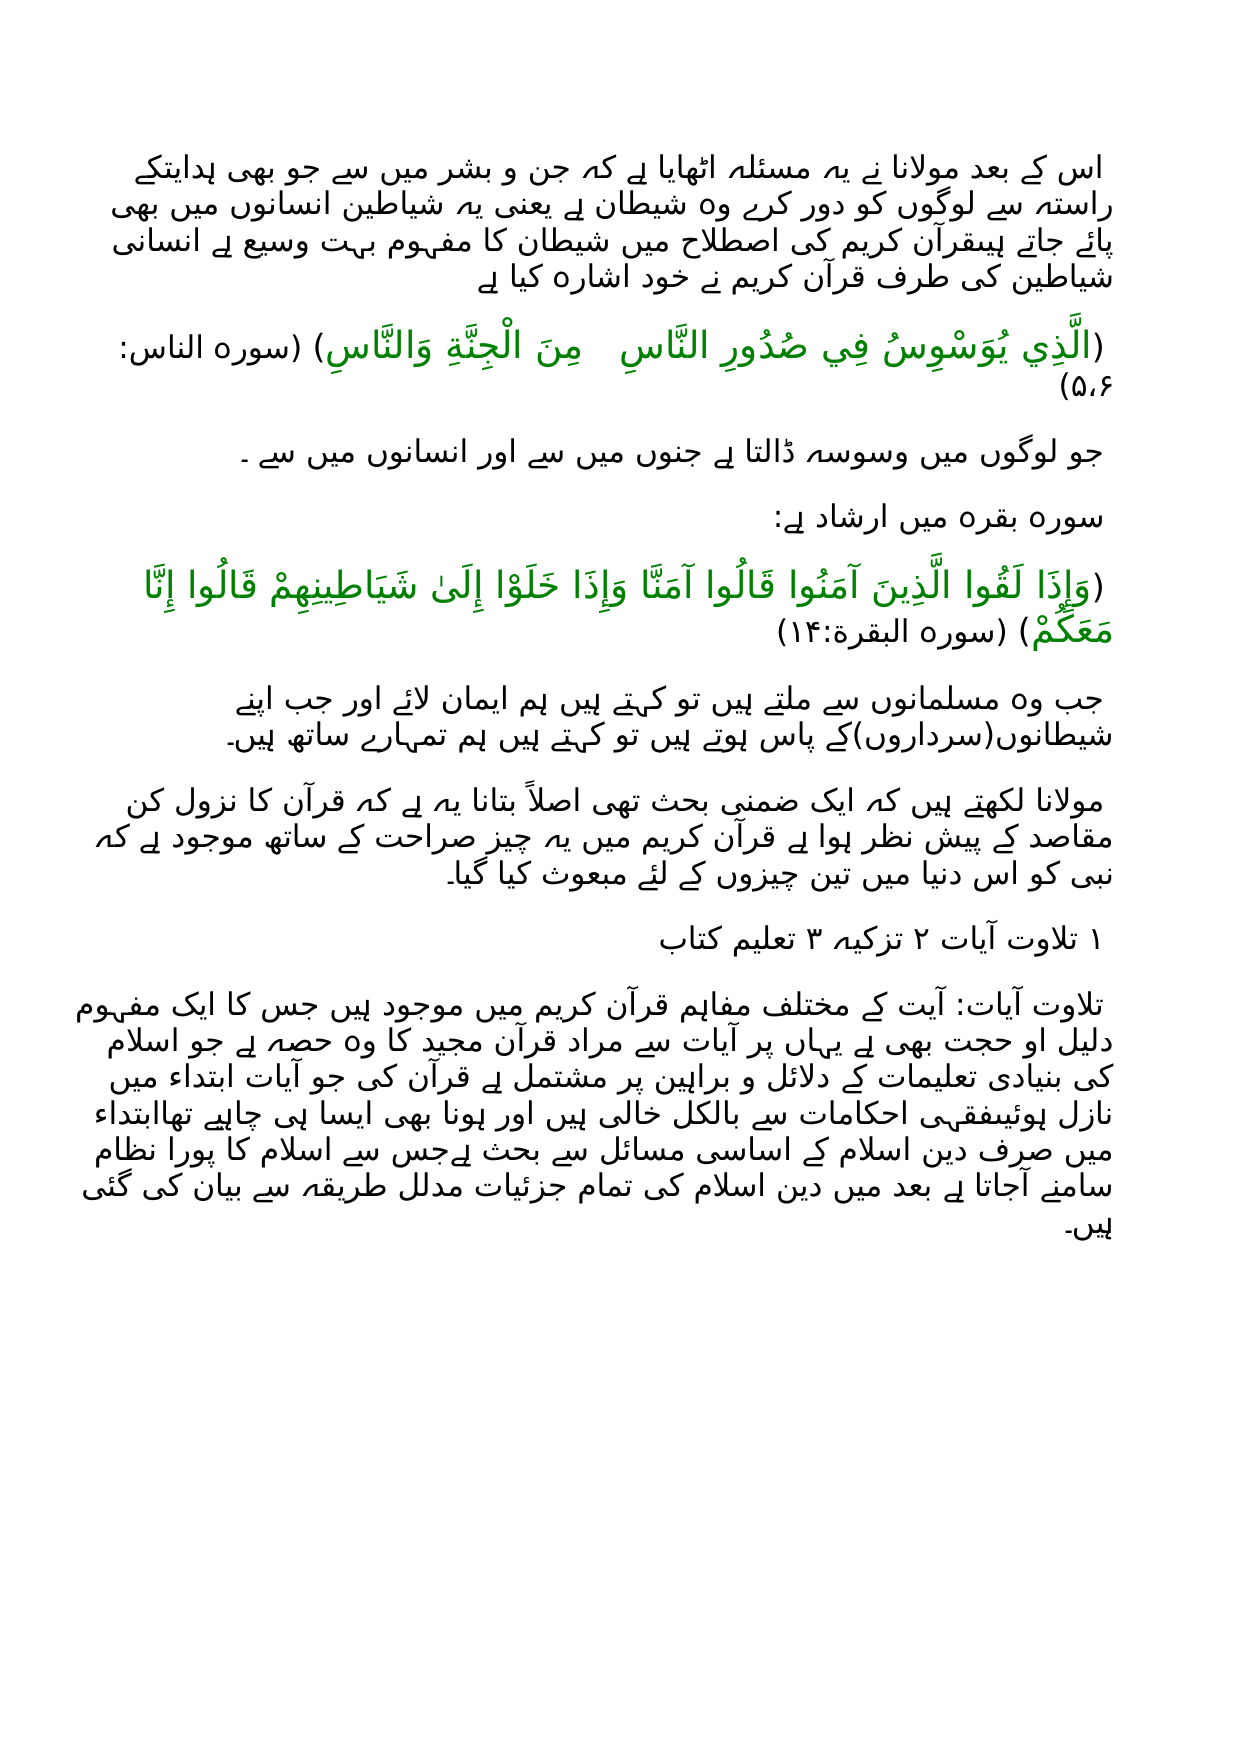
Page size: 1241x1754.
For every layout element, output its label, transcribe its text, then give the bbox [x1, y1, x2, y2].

text جب وہ مسلمانوں سے ملتے ہیں تو کہتے ہیں ہم ایمان لائے اور جب اپنے شیطانوں(سرداروں)کے پاس ہوتے ہیں تو کہتے ہیں ہم تمہارے ساتھ ہیں۔ [72, 680, 1114, 753]
text اس کے بعد مولانا نے یہ مسئلہ اٹھایا ہے کہ جن و بشر میں سے جو بھی ہدایتکے راستہ سے لوگوں کو دور کرے وہ شیطان ہے یعنی یہ شیاطین انسانوں میں بھی پائے جاتے ہیںقرآن کریم کی اصطلاح میں شیطان کا مفہوم بہت وسیع ہے انسانی شیاطین کی طرف قرآن کریم نے خود اشارہ کیا ہے [72, 149, 1114, 294]
text ۱ تلاوت آیات ۲ تزکیہ ۳ تعلیم کتاب [72, 921, 1114, 957]
text (الَّذِي يُوَسْوِسُ فِي صُدُورِ النَّاسِ مِنَ الْجِنَّةِ وَالنَّاسِ) (سورہ الناس:۵،۶) [72, 324, 1114, 404]
text سورہ بقرہ میں ارشاد ہے: [72, 498, 1114, 535]
text جو لوگوں میں وسوسہ ڈالتا ہے جنوں میں سے اور انسانوں میں سے ۔ [72, 433, 1114, 469]
text تلاوت آیات: آیت کے مختلف مفاہم قرآن کریم میں موجود ہیں جس کا ایک مفہوم دلیل او حجت بھی ہے یہاں پر آیات سے مراد قرآن مجید کا وہ حصہ ہے جو اسلام کی بنیادی تعلیمات کے دلائل و براہین پر مشتمل ہے قرآن کی جو آیات ابتداء میں نازل ہوئیںفقہی احکامات سے بالکل خالی ہیں اور ہونا بھی ایسا ہی چاہیے تھاابتداء میں صرف دین اسلام کے اساسی مسائل سے بحث ہےجس سے اسلام کا پورا نظام سامنے آجاتا ہے بعد میں دین اسلام کی تمام جزئیات مدلل طریقہ سے بیان کی گئی ہیں۔ [72, 986, 1114, 1241]
text مولانا لکھتے ہیں کہ ایک ضمنی بحث تھی اصلاً بتانا یہ ہے کہ قرآن کا نزول کن مقاصد کے پیش نظر ہوا ہے قرآن کریم میں یہ چیز صراحت کے ساتھ موجود ہے کہ نبی کو اس دنیا میں تین چیزوں کے لئے مبعوث کیا گیا۔ [72, 782, 1114, 891]
text (وَإِذَا لَقُوا الَّذِينَ آمَنُوا قَالُوا آمَنَّا وَإِذَا خَلَوْا إِلَىٰ شَيَاطِينِهِمْ قَالُوا إِنَّا مَعَكُمْ) (سورہ البقرة:۱۴) [72, 564, 1114, 651]
